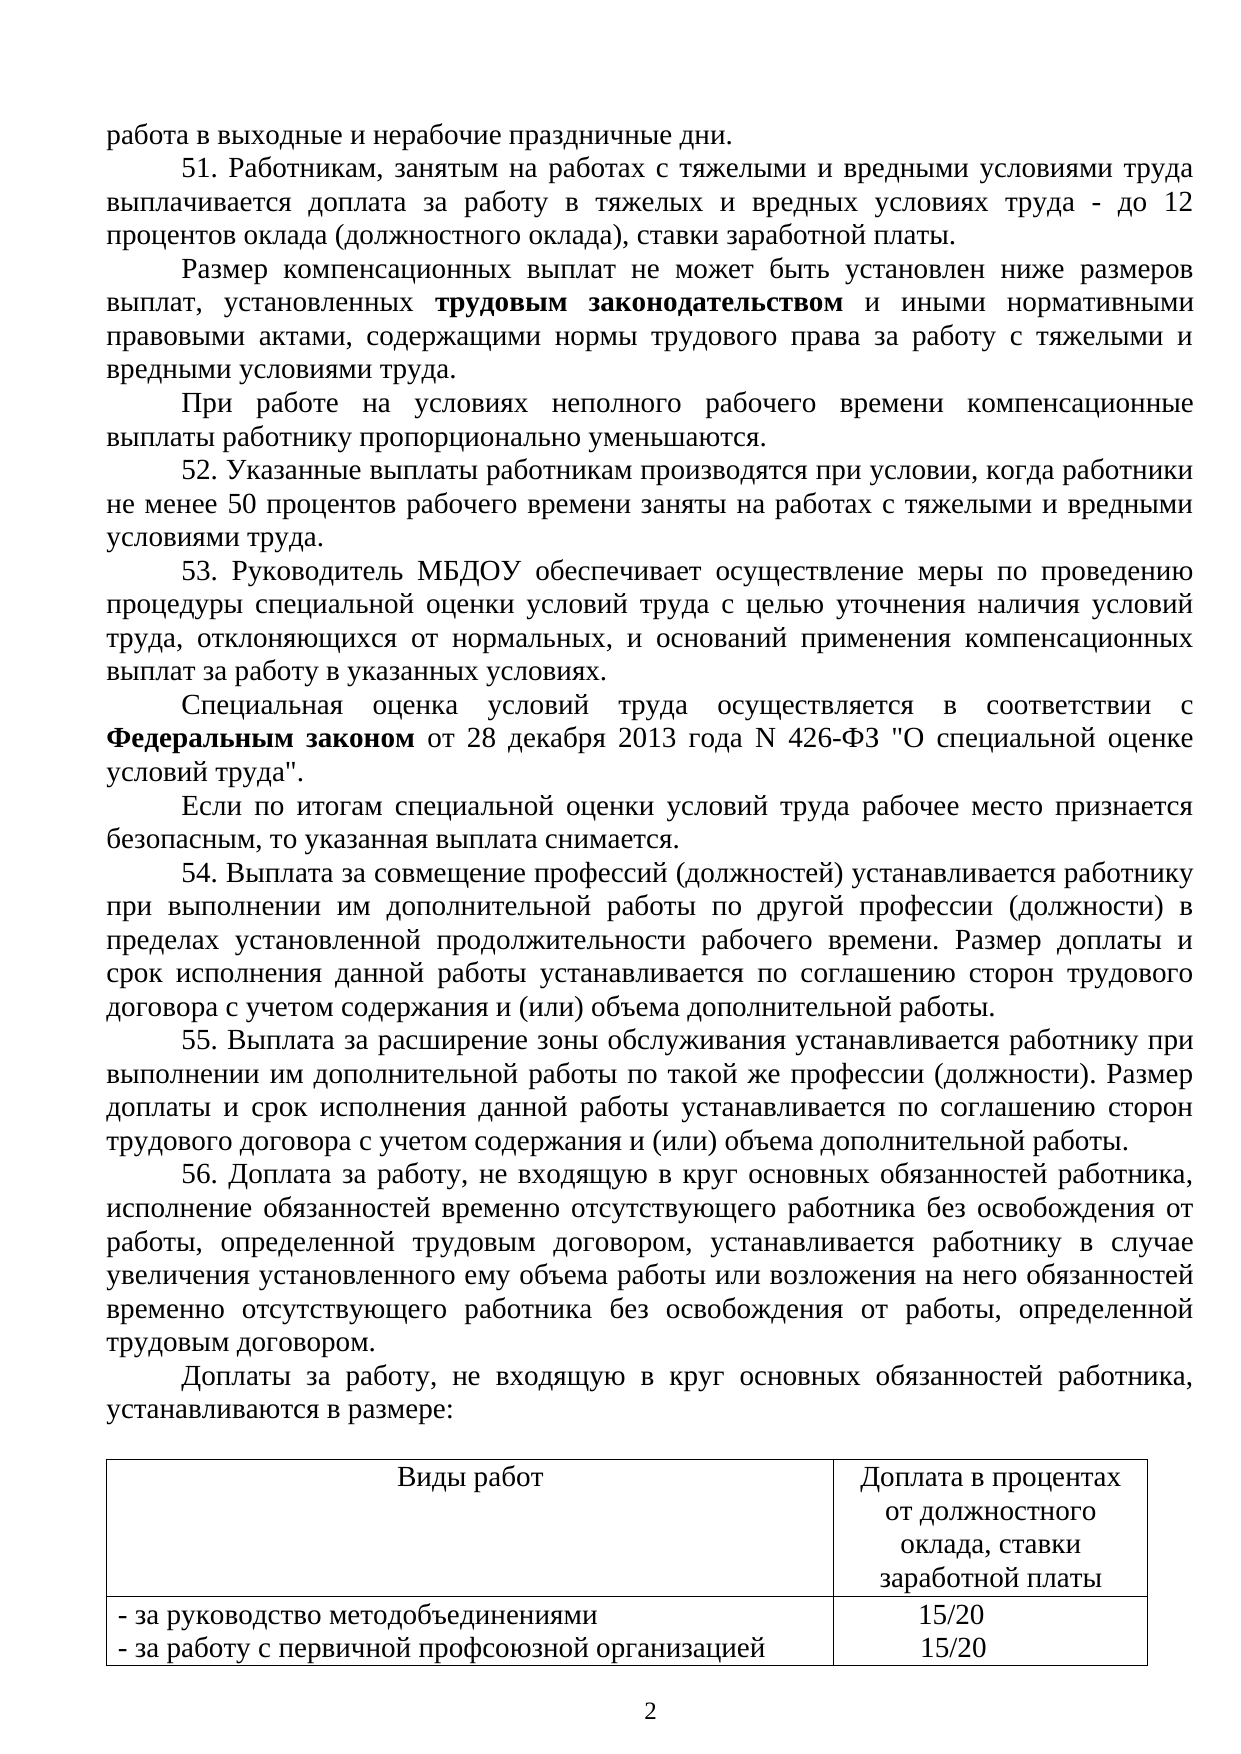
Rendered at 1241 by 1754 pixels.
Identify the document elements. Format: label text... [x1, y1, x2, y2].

table_cell 15/20 15/20 [834, 1597, 1147, 1665]
text 56. Доплата за работу, не входящую в круг основных обязанностей работника, исполнение обязанностей временно отсутствующего работника без освобождения от работы, определенной трудовым договором, устанавливается работнику в случае увеличения установленного ему объема работы или возложения на него обязанностей временно отсутствующего работника без освобождения от работы, определенной трудовым договором. [106, 1157, 1194, 1358]
text 55. Выплата за расширение зоны обслуживания устанавливается работнику при выполнении им дополнительной работы по такой же профессии (должности). Размер доплаты и срок исполнения данной работы устанавливается по соглашению сторон трудового договора с учетом содержания и (или) объема дополнительной работы. [106, 1022, 1194, 1157]
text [106, 117, 1194, 150]
text 51. Работникам, занятым на работах с тяжелыми и вредными условиями труда выплачивается доплата за работу в тяжелых и вредных условиях труда - до 12 процентов оклада (должностного оклада), ставки заработной платы. [106, 150, 1194, 251]
text Если по итогам специальной оценки условий труда рабочее место признается безопасным, то указанная выплата снимается. [106, 788, 1194, 855]
text 54. Выплата за совмещение профессий (должностей) устанавливается работнику при выполнении им дополнительной работы по другой профессии (должности) в пределах установленной продолжительности рабочего времени. Размер доплаты и срок исполнения данной работы устанавливается по соглашению сторон трудового договора с учетом содержания и (или) объема дополнительной работы. [106, 855, 1194, 1022]
text Специальная оценка условий труда осуществляется в соответствии с Федеральным законом от 28 декабря 2013 года N 426-ФЗ "О специальной оценке условий труда". [106, 687, 1194, 788]
text 53. Руководитель МБДОУ обеспечивает осуществление меры по проведению процедуры специальной оценки условий труда с целью уточнения наличия условий труда, отклоняющихся от нормальных, и оснований применения компенсационных выплат за работу в указанных условиях. [106, 553, 1194, 687]
table_header Виды работ [107, 1460, 833, 1596]
table_cell - за руководство методобъединениями - за работу с первичной профсоюзной организацией [107, 1597, 833, 1665]
table_header Доплата в процентах от должностного оклада, ставки заработной платы [834, 1460, 1147, 1596]
text Размер компенсационных выплат не может быть установлен ниже размеров выплат, установленных трудовым законодательством и иными нормативными правовыми актами, содержащими нормы трудового права за работу с тяжелыми и вредными условиями труда. [106, 251, 1194, 385]
text Доплаты за работу, не входящую в круг основных обязанностей работника, устанавливаются в размере: [106, 1358, 1194, 1425]
text 52. Указанные выплаты работникам производятся при условии, когда работники не менее 50 процентов рабочего времени заняты на работах с тяжелыми и вредными условиями труда. [106, 452, 1194, 553]
text При работе на условиях неполного рабочего времени компенсационные выплаты работнику пропорционально уменьшаются. [106, 385, 1194, 452]
